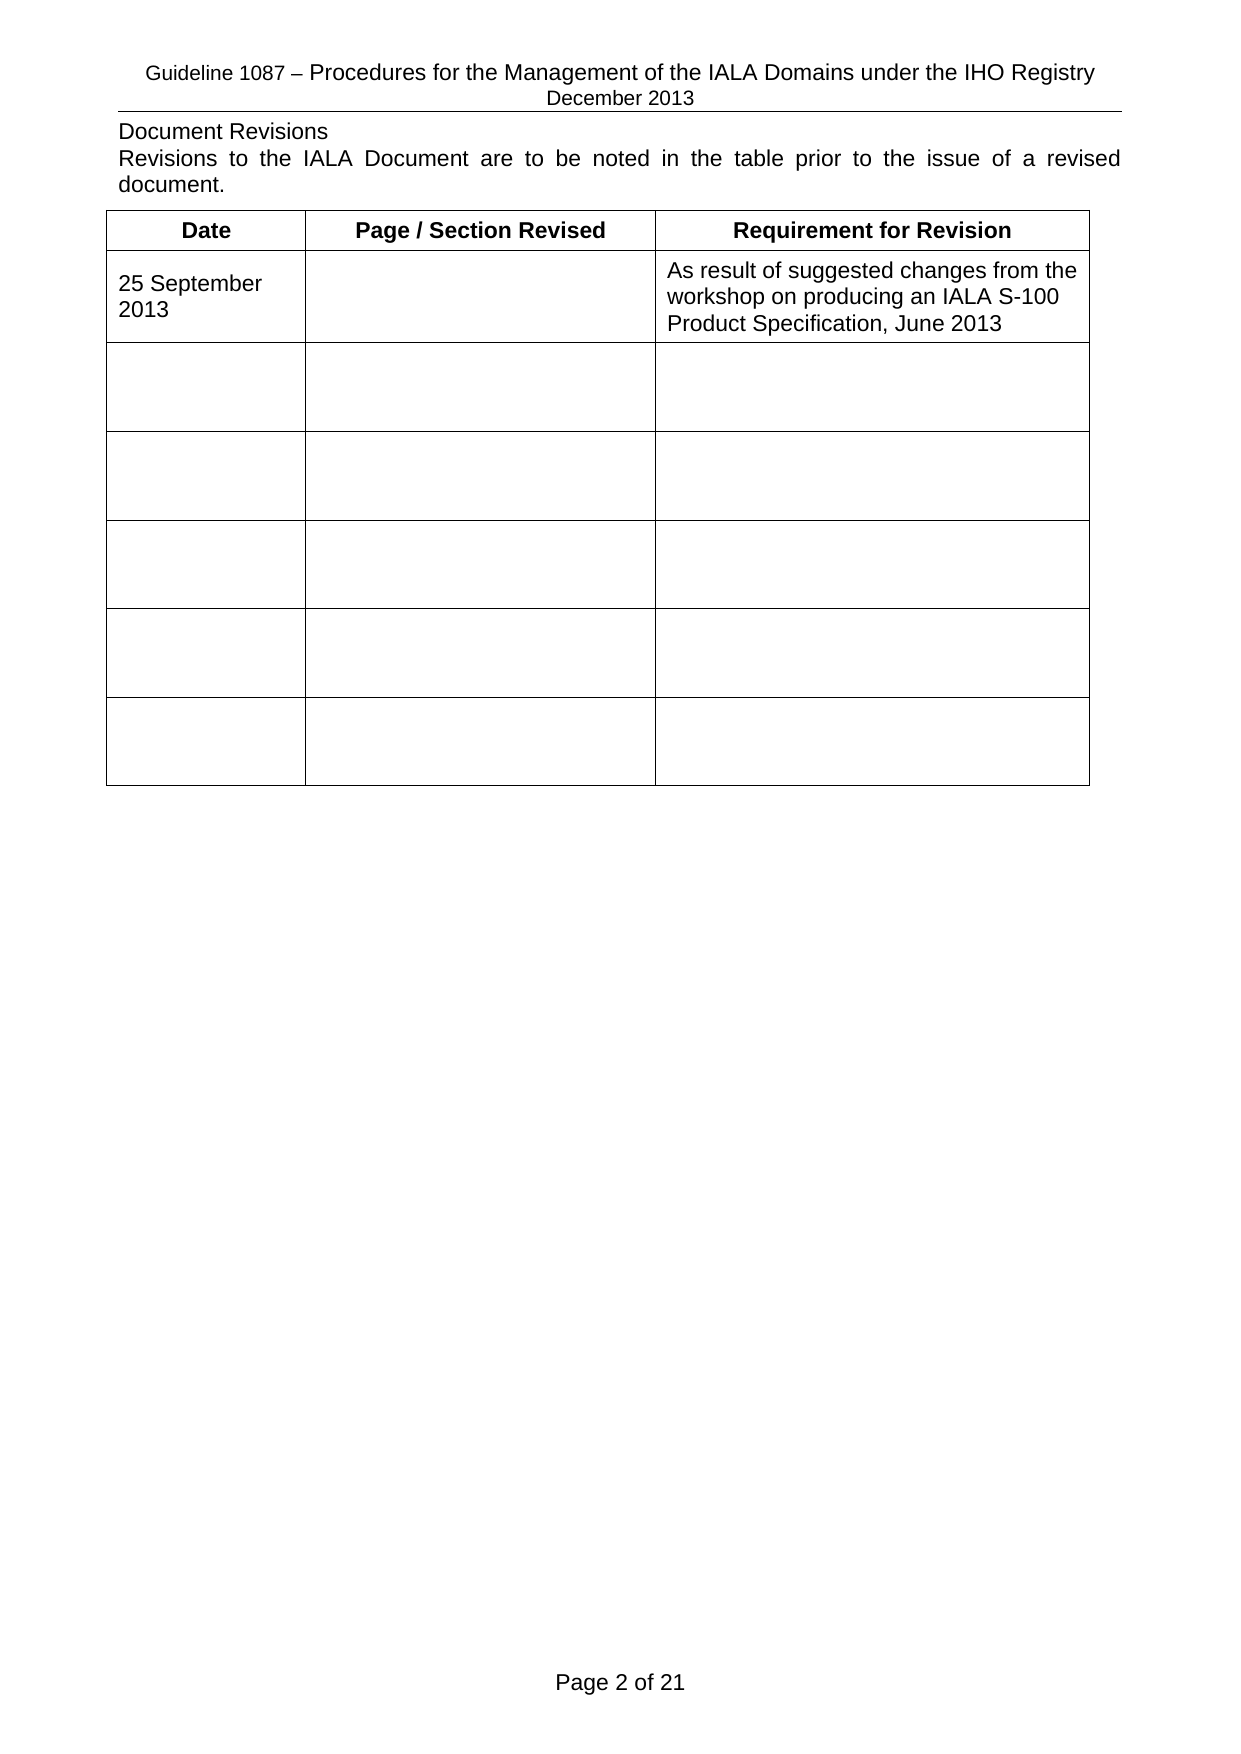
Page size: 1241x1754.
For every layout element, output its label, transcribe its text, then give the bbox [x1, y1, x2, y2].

table_cell [107, 698, 305, 785]
table_cell [306, 521, 655, 608]
table_cell [306, 609, 655, 697]
table_cell [306, 698, 655, 785]
title Document Revisions [118, 118, 1122, 144]
table_cell [656, 609, 1089, 697]
table_cell [107, 521, 305, 608]
table_cell [656, 343, 1089, 431]
table_cell [306, 251, 655, 342]
table_cell [107, 343, 305, 431]
table_cell [306, 432, 655, 519]
table_cell As result of suggested changes from the workshop on producing an IALA S-100 Product Specification, June 2013 [656, 251, 1089, 342]
table_header Requirement for Revision [656, 211, 1089, 249]
table_cell [306, 343, 655, 431]
table_cell [656, 521, 1089, 608]
table_header Date [107, 211, 305, 249]
table_cell 25 September 2013 [107, 251, 305, 342]
table_cell [107, 609, 305, 697]
text Revisions to the IALA Document are to be noted in the table prior to the issue of a revised document. [118, 144, 1122, 197]
table_cell [656, 698, 1089, 785]
table_cell [107, 432, 305, 519]
table_header Page / Section Revised [306, 211, 655, 249]
table_cell [656, 432, 1089, 519]
